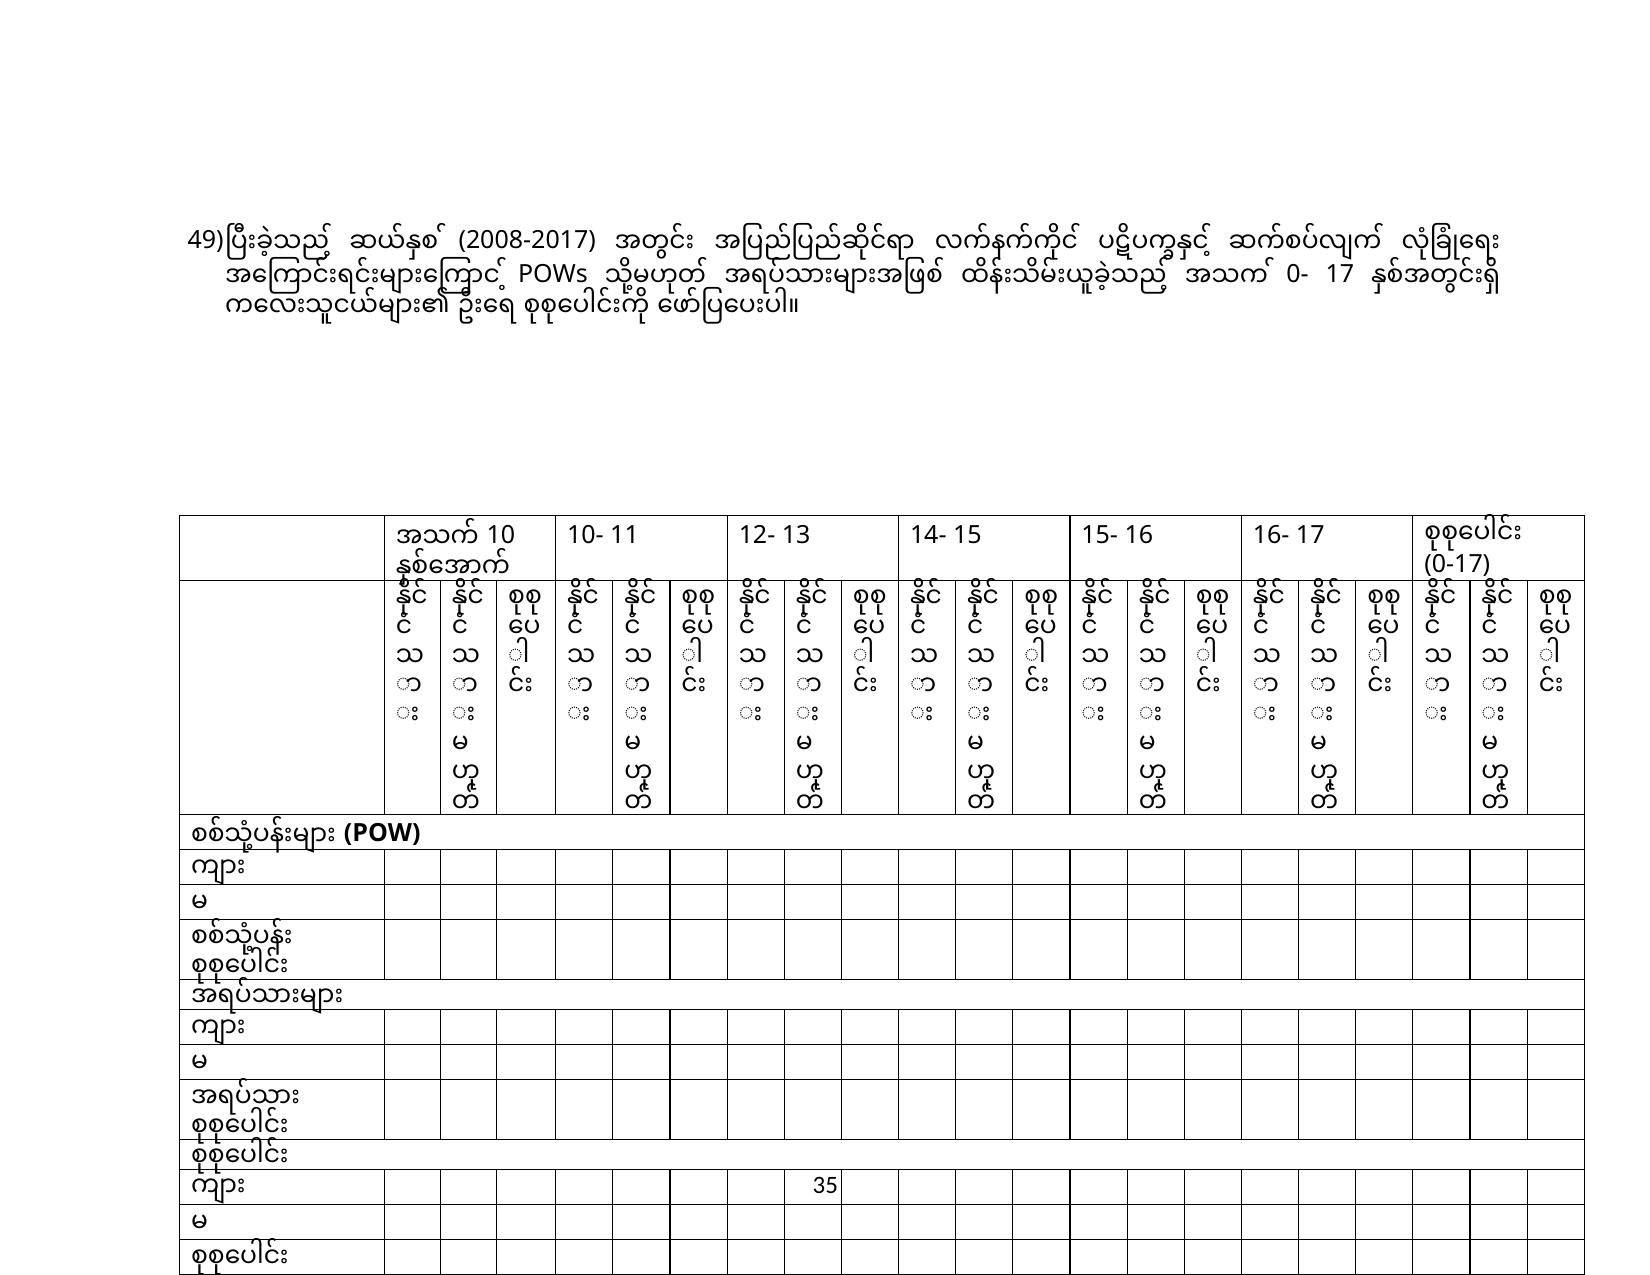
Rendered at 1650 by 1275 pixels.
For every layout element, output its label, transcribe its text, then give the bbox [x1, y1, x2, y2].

table_cell [385, 850, 440, 884]
table_cell နိုင်ငံသား [899, 581, 955, 814]
table_cell [441, 885, 496, 919]
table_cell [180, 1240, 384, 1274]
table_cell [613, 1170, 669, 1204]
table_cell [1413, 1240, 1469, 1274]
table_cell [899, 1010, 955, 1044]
table_cell [1528, 885, 1584, 919]
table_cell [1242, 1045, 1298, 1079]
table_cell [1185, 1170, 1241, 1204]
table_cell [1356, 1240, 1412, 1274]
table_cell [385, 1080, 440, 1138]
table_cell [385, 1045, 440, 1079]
table_cell နိုင်ငံသားမဟုတ် [1299, 581, 1355, 814]
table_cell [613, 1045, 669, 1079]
table_cell [899, 850, 955, 884]
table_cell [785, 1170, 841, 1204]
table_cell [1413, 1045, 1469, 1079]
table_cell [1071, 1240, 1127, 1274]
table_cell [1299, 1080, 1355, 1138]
table_cell နိုင်ငံသားမဟုတ် [956, 581, 1012, 814]
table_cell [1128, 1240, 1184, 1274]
table_cell [1013, 885, 1069, 919]
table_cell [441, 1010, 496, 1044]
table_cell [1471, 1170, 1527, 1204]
table_cell နိုင်ငံသား [556, 581, 612, 814]
table_header 10- 11 [556, 516, 727, 579]
table_cell [613, 850, 669, 884]
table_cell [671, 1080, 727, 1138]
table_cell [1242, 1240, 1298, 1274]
table_cell [1071, 885, 1127, 919]
table_cell စစ်သုံ့ပန်း စုစုပေါင်း [180, 920, 384, 979]
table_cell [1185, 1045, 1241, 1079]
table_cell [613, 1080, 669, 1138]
table_cell [1128, 850, 1184, 884]
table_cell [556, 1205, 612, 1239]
table_header 15- 16 [1071, 516, 1241, 579]
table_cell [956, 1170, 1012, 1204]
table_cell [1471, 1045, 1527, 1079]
table_cell [899, 885, 955, 919]
table_cell [556, 850, 612, 884]
table_header 16- 17 [1242, 516, 1412, 579]
table_cell [385, 920, 440, 979]
table_cell စုစုပေါင်း [842, 581, 898, 814]
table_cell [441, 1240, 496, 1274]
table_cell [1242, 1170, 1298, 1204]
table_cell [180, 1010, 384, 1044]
list ပြီးခဲ့သည့် ဆယ်နှစ် (2008-2017) အတွင်း အပြည်ပြည်ဆိုင်ရာ လက်နက်ကိုင် ပဋိပက္ခနှင့် ဆက်စပ်လျက် လုံခြုံရေး အကြောင်းရင်းများကြောင့် POWs သို့မဟုတ် အရပ်သားများအဖြစ် ထိန်းသိမ်းယူခဲ့သည့် အသက် 0- 17 နှစ်အတွင်းရှိ ကလေးသူငယ်များ၏ ဦးရေ စုစုပေါင်းကို ဖော်ပြပေးပါ။ [187, 222, 1500, 319]
table_cell [1299, 885, 1355, 919]
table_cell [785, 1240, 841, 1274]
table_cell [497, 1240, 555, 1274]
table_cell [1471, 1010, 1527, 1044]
table_cell နိုင်ငံသား [1071, 581, 1127, 814]
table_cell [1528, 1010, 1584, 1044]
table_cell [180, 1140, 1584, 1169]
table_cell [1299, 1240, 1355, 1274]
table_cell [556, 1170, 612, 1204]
table_cell [1242, 920, 1298, 979]
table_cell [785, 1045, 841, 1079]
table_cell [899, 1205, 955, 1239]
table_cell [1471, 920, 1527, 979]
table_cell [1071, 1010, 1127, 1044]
table_cell [441, 850, 496, 884]
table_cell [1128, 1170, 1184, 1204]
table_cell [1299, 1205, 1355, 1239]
table_cell [842, 920, 898, 979]
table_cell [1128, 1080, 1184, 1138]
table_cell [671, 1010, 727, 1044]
table_cell [556, 885, 612, 919]
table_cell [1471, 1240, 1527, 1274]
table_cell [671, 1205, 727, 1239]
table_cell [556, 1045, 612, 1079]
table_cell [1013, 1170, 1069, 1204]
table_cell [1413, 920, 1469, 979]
table_cell [671, 850, 727, 884]
table_cell [728, 885, 784, 919]
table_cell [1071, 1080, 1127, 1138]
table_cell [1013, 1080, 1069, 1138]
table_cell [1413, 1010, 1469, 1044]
table_cell [1013, 920, 1069, 979]
table_cell [1471, 850, 1527, 884]
table_cell နိုင်ငံသား [385, 581, 440, 814]
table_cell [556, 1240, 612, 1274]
table_cell [556, 920, 612, 979]
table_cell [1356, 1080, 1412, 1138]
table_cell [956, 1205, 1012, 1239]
table_cell [1185, 920, 1241, 979]
table_cell [1071, 850, 1127, 884]
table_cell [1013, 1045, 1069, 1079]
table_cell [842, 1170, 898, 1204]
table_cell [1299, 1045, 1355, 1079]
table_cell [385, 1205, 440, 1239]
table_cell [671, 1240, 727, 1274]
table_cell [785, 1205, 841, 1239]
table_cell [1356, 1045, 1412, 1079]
table_cell နိုင်ငံသား [1413, 581, 1469, 814]
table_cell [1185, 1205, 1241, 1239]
table_cell [842, 885, 898, 919]
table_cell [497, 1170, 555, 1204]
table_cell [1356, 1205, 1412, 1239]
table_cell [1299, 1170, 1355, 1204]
table_cell [1299, 850, 1355, 884]
table_cell နိုင်ငံသားမဟုတ် [1128, 581, 1184, 814]
table_cell စုစုပေါင်း [1528, 581, 1584, 814]
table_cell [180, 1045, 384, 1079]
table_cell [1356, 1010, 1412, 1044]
table_cell [613, 920, 669, 979]
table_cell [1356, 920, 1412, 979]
table_cell [1185, 850, 1241, 884]
table_cell [956, 920, 1012, 979]
table_cell စုစုပေါင်း [671, 581, 727, 814]
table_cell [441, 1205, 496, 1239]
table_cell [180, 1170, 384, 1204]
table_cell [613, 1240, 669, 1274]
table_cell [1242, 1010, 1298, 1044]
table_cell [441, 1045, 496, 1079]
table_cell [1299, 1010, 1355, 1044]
table_cell [956, 850, 1012, 884]
table_cell [1413, 850, 1469, 884]
table_cell [497, 885, 555, 919]
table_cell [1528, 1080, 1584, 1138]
table_cell [671, 920, 727, 979]
table_cell နိုင်ငံသား [728, 581, 784, 814]
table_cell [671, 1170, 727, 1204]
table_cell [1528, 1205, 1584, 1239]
table_cell စုစုပေါင်း [497, 581, 555, 814]
table_cell [1128, 920, 1184, 979]
table_cell [728, 850, 784, 884]
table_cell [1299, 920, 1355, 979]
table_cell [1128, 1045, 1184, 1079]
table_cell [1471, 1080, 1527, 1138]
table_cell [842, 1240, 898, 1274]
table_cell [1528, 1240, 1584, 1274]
table_cell [1356, 850, 1412, 884]
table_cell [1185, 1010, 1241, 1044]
table_cell စုစုပေါင်း [1356, 581, 1412, 814]
table_cell စုစုပေါင်း [1185, 581, 1241, 814]
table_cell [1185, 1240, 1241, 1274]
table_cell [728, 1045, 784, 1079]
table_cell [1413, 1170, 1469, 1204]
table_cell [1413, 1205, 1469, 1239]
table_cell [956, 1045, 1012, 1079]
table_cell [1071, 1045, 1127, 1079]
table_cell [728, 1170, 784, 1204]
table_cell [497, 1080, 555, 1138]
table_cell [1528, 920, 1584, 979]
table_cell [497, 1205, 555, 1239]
table_cell [441, 920, 496, 979]
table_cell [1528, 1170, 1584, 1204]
table_cell ကျား [180, 850, 384, 884]
table_cell [842, 850, 898, 884]
table_header အသက် 10 နှစ်အောက် [385, 516, 555, 579]
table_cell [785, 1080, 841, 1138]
table_cell [1013, 850, 1069, 884]
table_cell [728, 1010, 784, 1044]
table_cell [1528, 850, 1584, 884]
table_cell နိုင်ငံသားမဟုတ် [441, 581, 496, 814]
table_cell [613, 885, 669, 919]
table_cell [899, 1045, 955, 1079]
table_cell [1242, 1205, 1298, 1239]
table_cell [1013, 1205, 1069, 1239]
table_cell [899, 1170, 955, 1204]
table_header [180, 516, 384, 579]
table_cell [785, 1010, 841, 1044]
table_cell [180, 581, 384, 814]
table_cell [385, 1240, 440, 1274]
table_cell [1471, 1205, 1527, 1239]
table_cell [497, 920, 555, 979]
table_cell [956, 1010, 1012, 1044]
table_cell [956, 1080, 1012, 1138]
table_cell [1242, 850, 1298, 884]
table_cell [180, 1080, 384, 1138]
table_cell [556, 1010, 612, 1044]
table_cell နိုင်ငံသား မဟုတ် [613, 581, 669, 814]
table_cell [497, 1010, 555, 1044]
table_header 12- 13 [728, 516, 898, 579]
table_cell [1185, 885, 1241, 919]
table_cell နိုင်ငံသား [1242, 581, 1298, 814]
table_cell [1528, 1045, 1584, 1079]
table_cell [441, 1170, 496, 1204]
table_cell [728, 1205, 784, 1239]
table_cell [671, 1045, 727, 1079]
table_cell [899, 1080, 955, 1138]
table_cell စုစုပေါင်း [1013, 581, 1069, 814]
table_cell [785, 850, 841, 884]
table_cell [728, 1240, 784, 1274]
table_cell [1128, 885, 1184, 919]
table_cell [497, 850, 555, 884]
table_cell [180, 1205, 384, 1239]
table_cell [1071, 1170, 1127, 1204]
table_cell မ [180, 885, 384, 919]
table_cell [385, 885, 440, 919]
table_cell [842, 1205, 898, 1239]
table_cell [1471, 885, 1527, 919]
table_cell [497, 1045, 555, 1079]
table_header စုစုပေါင်း (0-17) [1413, 516, 1584, 579]
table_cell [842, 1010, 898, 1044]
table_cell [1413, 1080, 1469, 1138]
table_cell [1356, 885, 1412, 919]
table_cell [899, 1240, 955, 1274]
table_header 14- 15 [899, 516, 1069, 579]
table_cell စစ်သုံ့ပန်းများ (POW) [180, 815, 1584, 849]
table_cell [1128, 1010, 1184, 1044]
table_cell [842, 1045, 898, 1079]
table_cell [1413, 885, 1469, 919]
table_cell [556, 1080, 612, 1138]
table_cell [1242, 885, 1298, 919]
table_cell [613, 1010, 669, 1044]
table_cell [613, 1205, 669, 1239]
table_cell [1071, 920, 1127, 979]
table_cell [785, 920, 841, 979]
table_cell နိုင်ငံသားမဟုတ် [785, 581, 841, 814]
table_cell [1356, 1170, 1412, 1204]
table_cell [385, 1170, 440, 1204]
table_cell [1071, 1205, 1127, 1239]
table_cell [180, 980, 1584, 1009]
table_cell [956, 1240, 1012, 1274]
table_cell နိုင်ငံသားမဟုတ် [1471, 581, 1527, 814]
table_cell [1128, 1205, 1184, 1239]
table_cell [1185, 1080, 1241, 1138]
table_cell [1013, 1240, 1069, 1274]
table_cell [785, 885, 841, 919]
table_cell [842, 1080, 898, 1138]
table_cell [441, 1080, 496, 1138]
table_cell [671, 885, 727, 919]
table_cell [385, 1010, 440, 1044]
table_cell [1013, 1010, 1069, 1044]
table_cell [728, 920, 784, 979]
table_cell [899, 920, 955, 979]
table_cell [956, 885, 1012, 919]
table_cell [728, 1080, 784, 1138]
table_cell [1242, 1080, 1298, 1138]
